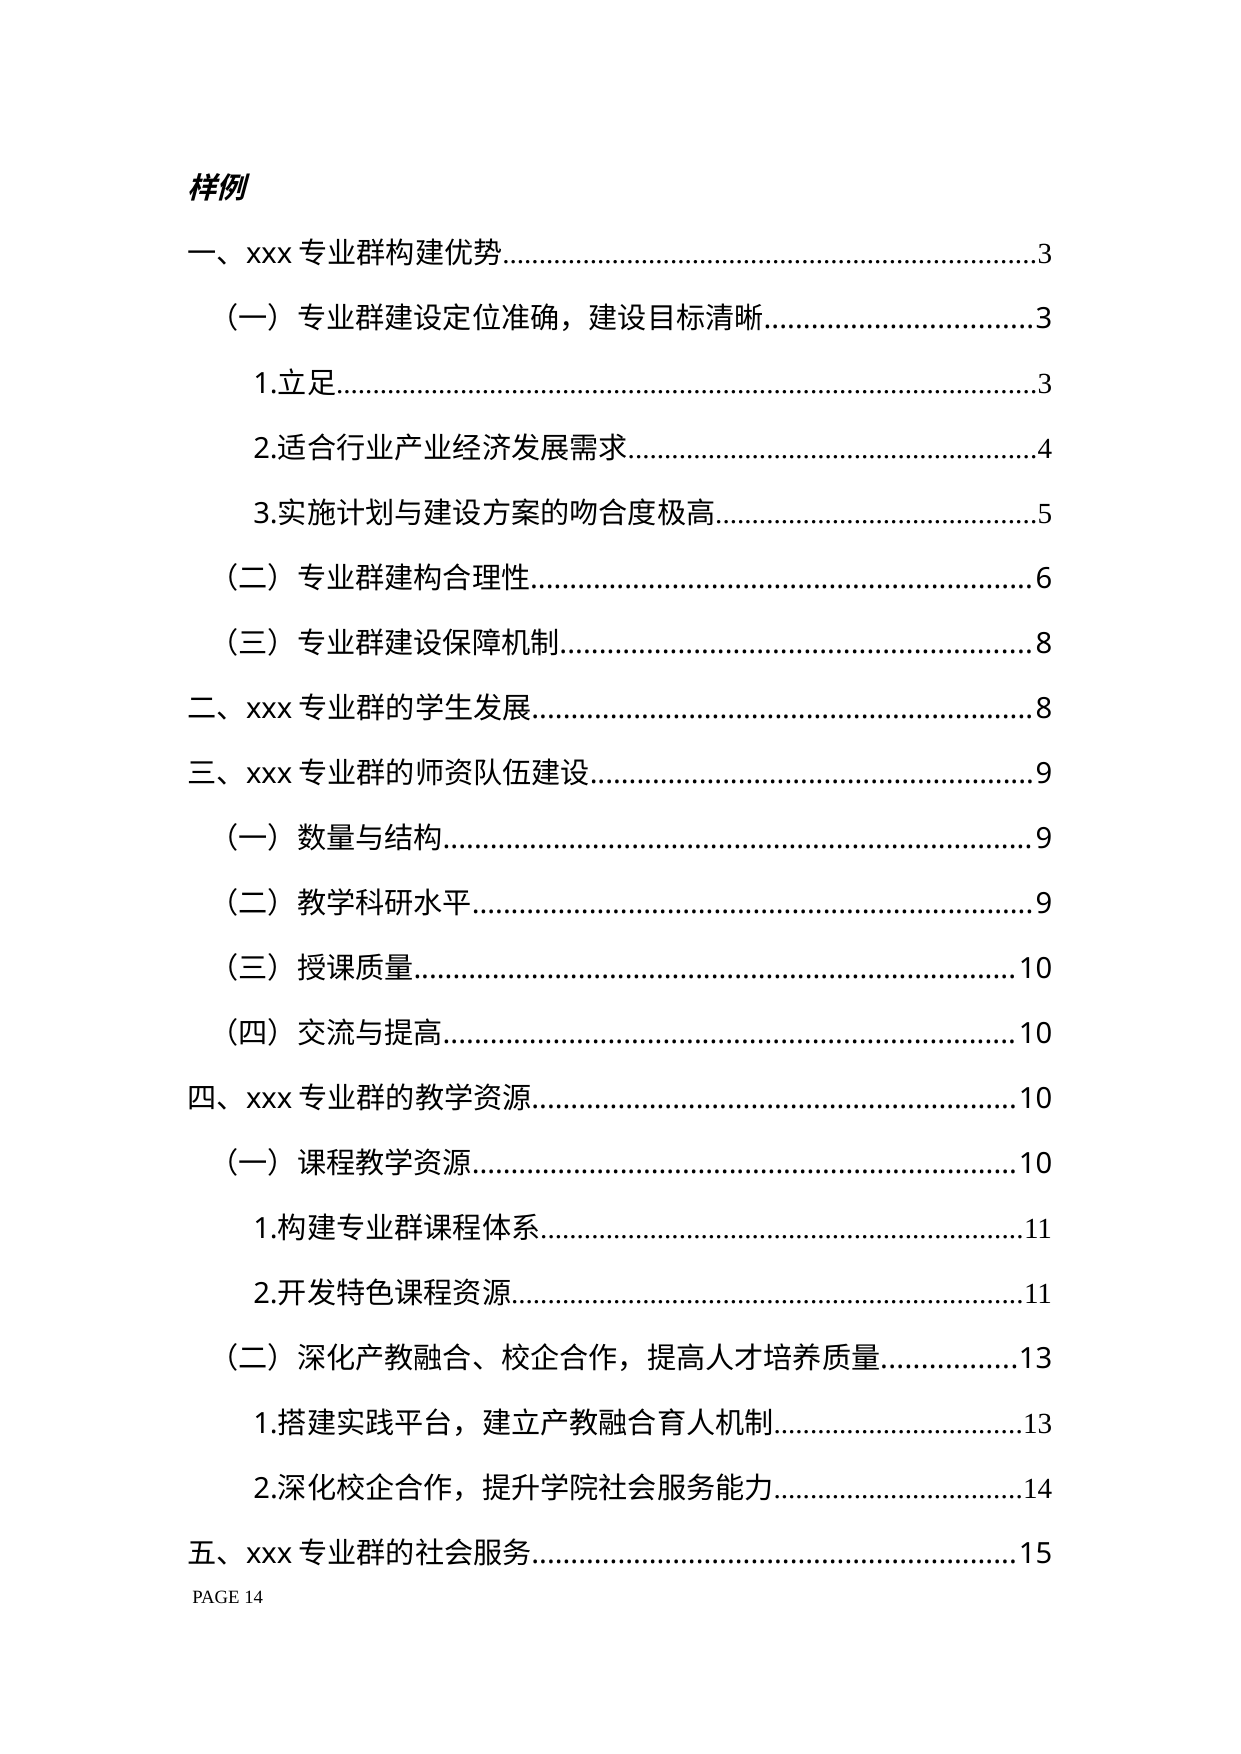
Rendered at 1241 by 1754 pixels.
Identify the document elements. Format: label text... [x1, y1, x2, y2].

text （二）深化产教融合、校企合作，提高人才培养质量 13 [187, 1323, 1053, 1388]
text 2.深化校企合作，提升学院社会服务能力 14 [187, 1453, 1053, 1518]
text （三）专业群建设保障机制 8 [187, 608, 1053, 673]
text （三）授课质量 10 [187, 933, 1053, 998]
text 1.立足 3 [187, 348, 1053, 413]
text 三、xxx专业群的师资队伍建设 9 [187, 738, 1053, 803]
text 四、xxx专业群的教学资源 10 [187, 1063, 1053, 1128]
text 2.适合行业产业经济发展需求 4 [187, 413, 1053, 478]
text 1.搭建实践平台，建立产教融合育人机制 13 [187, 1388, 1053, 1453]
text （二）教学科研水平 9 [187, 868, 1053, 933]
text （一）专业群建设定位准确，建设目标清晰 3 [187, 283, 1053, 348]
text （四）交流与提高 10 [187, 998, 1053, 1063]
text 五、xxx专业群的社会服务 15 [187, 1518, 1053, 1583]
text 2.开发特色课程资源 11 [187, 1258, 1053, 1323]
text （一）课程教学资源 10 [187, 1128, 1053, 1193]
text 一、xxx专业群构建优势 3 [187, 218, 1053, 283]
text 1.构建专业群课程体系 11 [187, 1193, 1053, 1258]
text （二）专业群建构合理性 6 [187, 543, 1053, 608]
text （一）数量与结构 9 [187, 803, 1053, 868]
text 样例 [187, 153, 1053, 218]
text 二、xxx专业群的学生发展 8 [187, 673, 1053, 738]
text 3.实施计划与建设方案的吻合度极高 5 [187, 478, 1053, 543]
